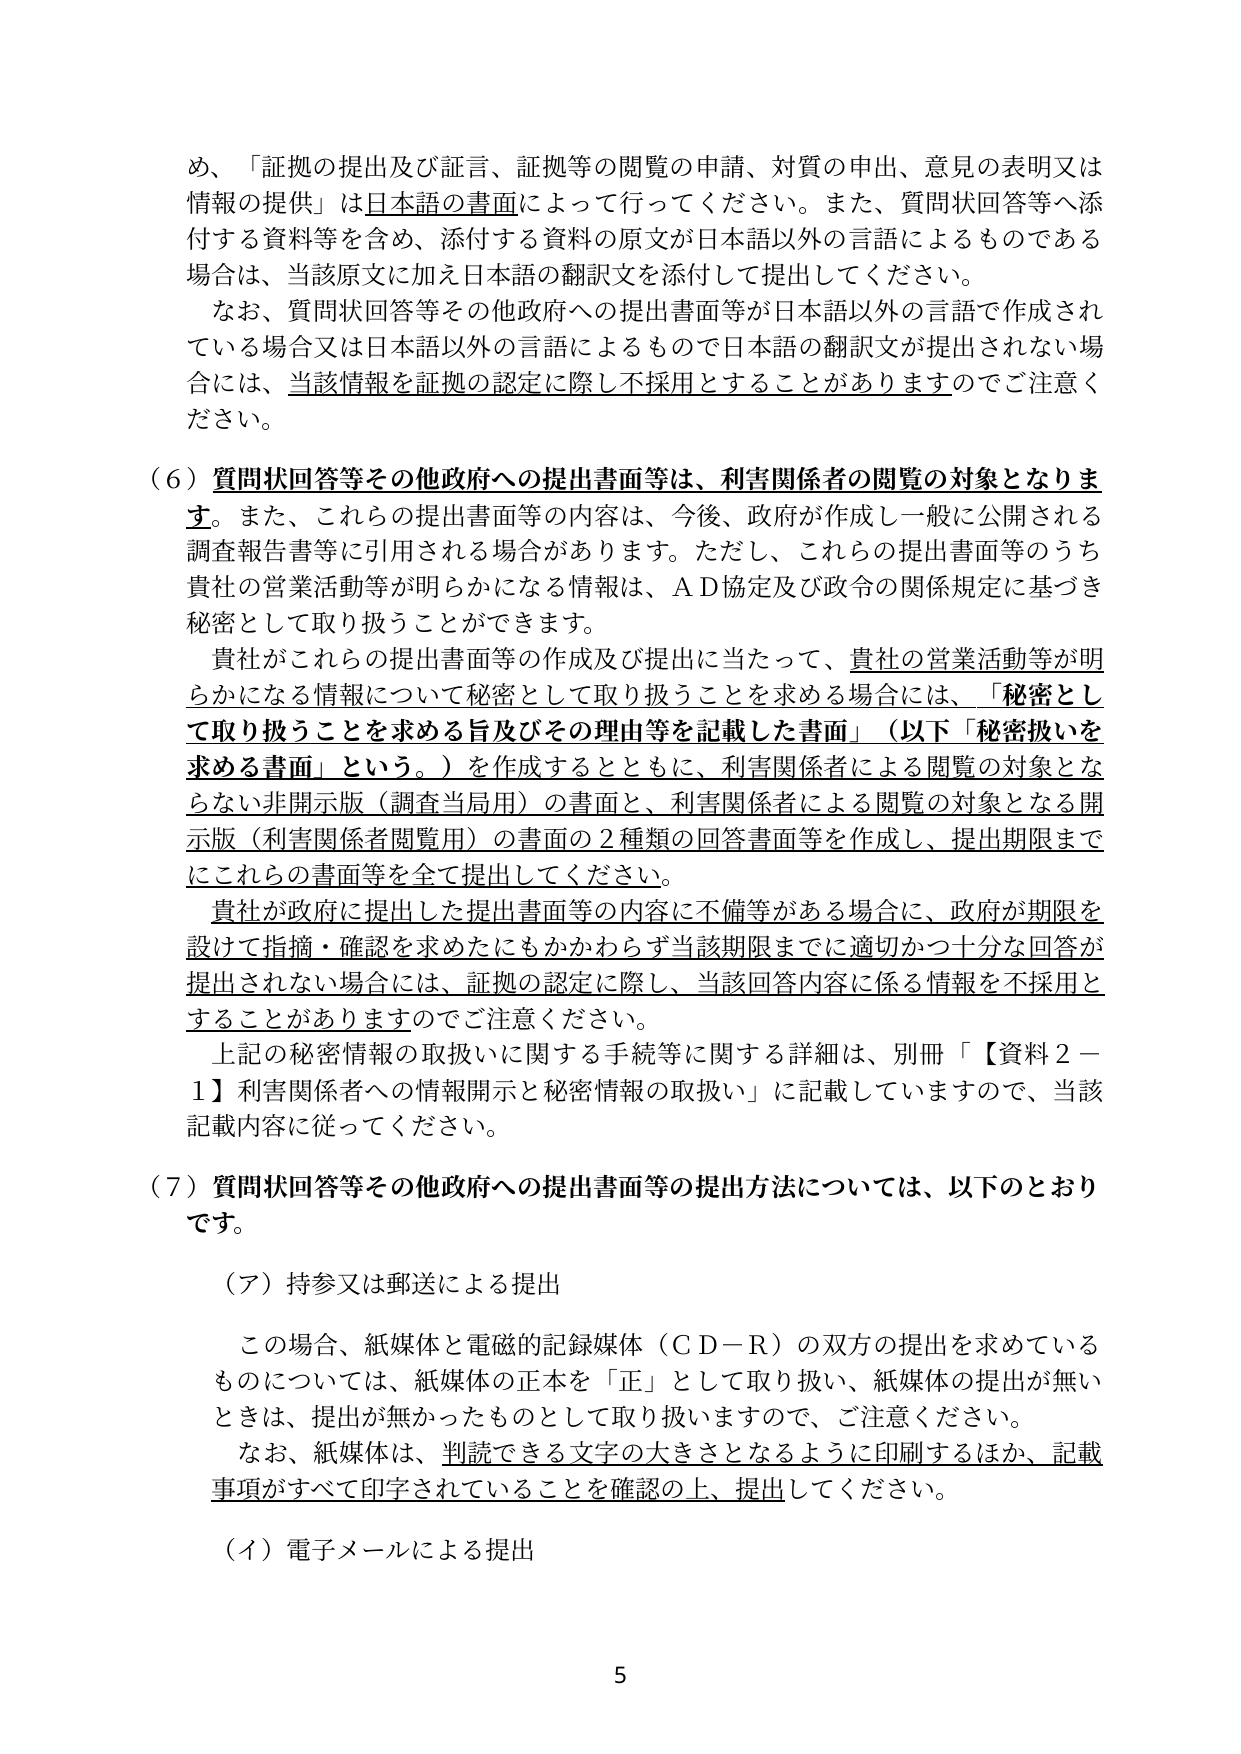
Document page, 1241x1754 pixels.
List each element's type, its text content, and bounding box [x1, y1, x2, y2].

text 貴社がこれらの提出書面等の作成及び提出に当たって、貴社の営業活動等が明らかになる情報について秘密として取り扱うことを求める場合には、「秘密として取り扱うことを求める旨及びその理由等を記載した書面」（以下「秘密扱いを求める書面」という。）を作成するとともに、利害関係者による閲覧の対象とならない非開示版（調査当局用）の書面と、利害関係者による閲覧の対象となる開示版（利害関係者閲覧用）の書面の２種類の回答書面等を作成し、提出期限までにこれらの書面等を全て提出してください。 [186, 816, 1104, 850]
text 上記の秘密情報の取扱いに関する手続等に関する詳細は、別冊「【資料２－１】利害関係者への情報開示と秘密情報の取扱い」に記載していますので、当該記載内容に従ってください。 [186, 1035, 1104, 1143]
text なお、紙媒体は、判読できる文字の大きさとなるように印刷するほか、記載事項がすべて印字されていることを確認の上、提出してください。 [136, 1434, 1104, 1506]
text 貴社がこれらの提出書面等の作成及び提出に当たって、貴社の営業活動等が明らかになる情報について秘密として取り扱うことを求める場合には、「秘密として取り扱うことを求める旨及びその理由等を記載した書面」（以下「秘密扱いを求める書面」という。）を作成するとともに、利害関係者による閲覧の対象とならない非開示版（調査当局用）の書面と、利害関係者による閲覧の対象となる開示版（利害関係者閲覧用）の書面の２種類の回答書面等を作成し、提出期限までにこれらの書面等を全て提出してください。 [186, 780, 1104, 814]
text 貴社がこれらの提出書面等の作成及び提出に当たって、貴社の営業活動等が明らかになる情報について秘密として取り扱うことを求める場合には、「秘密として取り扱うことを求める旨及びその理由等を記載した書面」（以下「秘密扱いを求める書面」という。）を作成するとともに、利害関係者による閲覧の対象とならない非開示版（調査当局用）の書面と、利害関係者による閲覧の対象となる開示版（利害関係者閲覧用）の書面の２種類の回答書面等を作成し、提出期限までにこれらの書面等を全て提出してください。 [186, 640, 1104, 743]
text （イ）電子メールによる提出 [136, 1531, 1104, 1566]
text （６）質問状回答等その他政府への提出書面等は、利害関係者の閲覧の対象となります。また、これらの提出書面等の内容は、今後、政府が作成し一般に公開される調査報告書等に引用される場合があります。ただし、これらの提出書面等のうち貴社の営業活動等が明らかになる情報は、ＡＤ協定及び政令の関係規定に基づき秘密として取り扱うことができます。 [136, 460, 1104, 640]
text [136, 148, 1104, 291]
text 貴社が政府に提出した提出書面等の内容に不備等がある場合に、政府が期限を設けて指摘・確認を求めたにもかかわらず当該期限までに適切かつ十分な回答が提出されない場合には、証拠の認定に際し、当該回答内容に係る情報を不採用とすることがありますのでご注意ください。 [186, 996, 1104, 1035]
text 貴社が政府に提出した提出書面等の内容に不備等がある場合に、政府が期限を設けて指摘・確認を求めたにもかかわらず当該期限までに適切かつ十分な回答が提出されない場合には、証拠の認定に際し、当該回答内容に係る情報を不採用とすることがありますのでご注意ください。 [186, 960, 1104, 994]
text なお、質問状回答等その他政府への提出書面等が日本語以外の言語で作成されている場合又は日本語以外の言語によるもので日本語の翻訳文が提出されない場合には、当該情報を証拠の認定に際し不採用とすることがありますのでご注意ください。 [186, 291, 1104, 435]
text この場合、紙媒体と電磁的記録媒体（ＣＤ－Ｒ）の双方の提出を求めているものについては、紙媒体の正本を「正」として取り扱い、紙媒体の提出が無いときは、提出が無かったものとして取り扱いますので、ご注意ください。 [136, 1326, 1104, 1434]
text 貴社が政府に提出した提出書面等の内容に不備等がある場合に、政府が期限を設けて指摘・確認を求めたにもかかわらず当該期限までに適切かつ十分な回答が提出されない場合には、証拠の認定に際し、当該回答内容に係る情報を不採用とすることがありますのでご注意ください。 [186, 891, 1104, 958]
text （ア）持参又は郵送による提出 [136, 1265, 1104, 1301]
text 貴社がこれらの提出書面等の作成及び提出に当たって、貴社の営業活動等が明らかになる情報について秘密として取り扱うことを求める場合には、「秘密として取り扱うことを求める旨及びその理由等を記載した書面」（以下「秘密扱いを求める書面」という。）を作成するとともに、利害関係者による閲覧の対象とならない非開示版（調査当局用）の書面と、利害関係者による閲覧の対象となる開示版（利害関係者閲覧用）の書面の２種類の回答書面等を作成し、提出期限までにこれらの書面等を全て提出してください。 [186, 744, 1104, 778]
text （７）質問状回答等その他政府への提出書面等の提出方法については、以下のとおりです。 [136, 1168, 1104, 1240]
text 貴社がこれらの提出書面等の作成及び提出に当たって、貴社の営業活動等が明らかになる情報について秘密として取り扱うことを求める場合には、「秘密として取り扱うことを求める旨及びその理由等を記載した書面」（以下「秘密扱いを求める書面」という。）を作成するとともに、利害関係者による閲覧の対象とならない非開示版（調査当局用）の書面と、利害関係者による閲覧の対象となる開示版（利害関係者閲覧用）の書面の２種類の回答書面等を作成し、提出期限までにこれらの書面等を全て提出してください。 [186, 852, 1104, 891]
